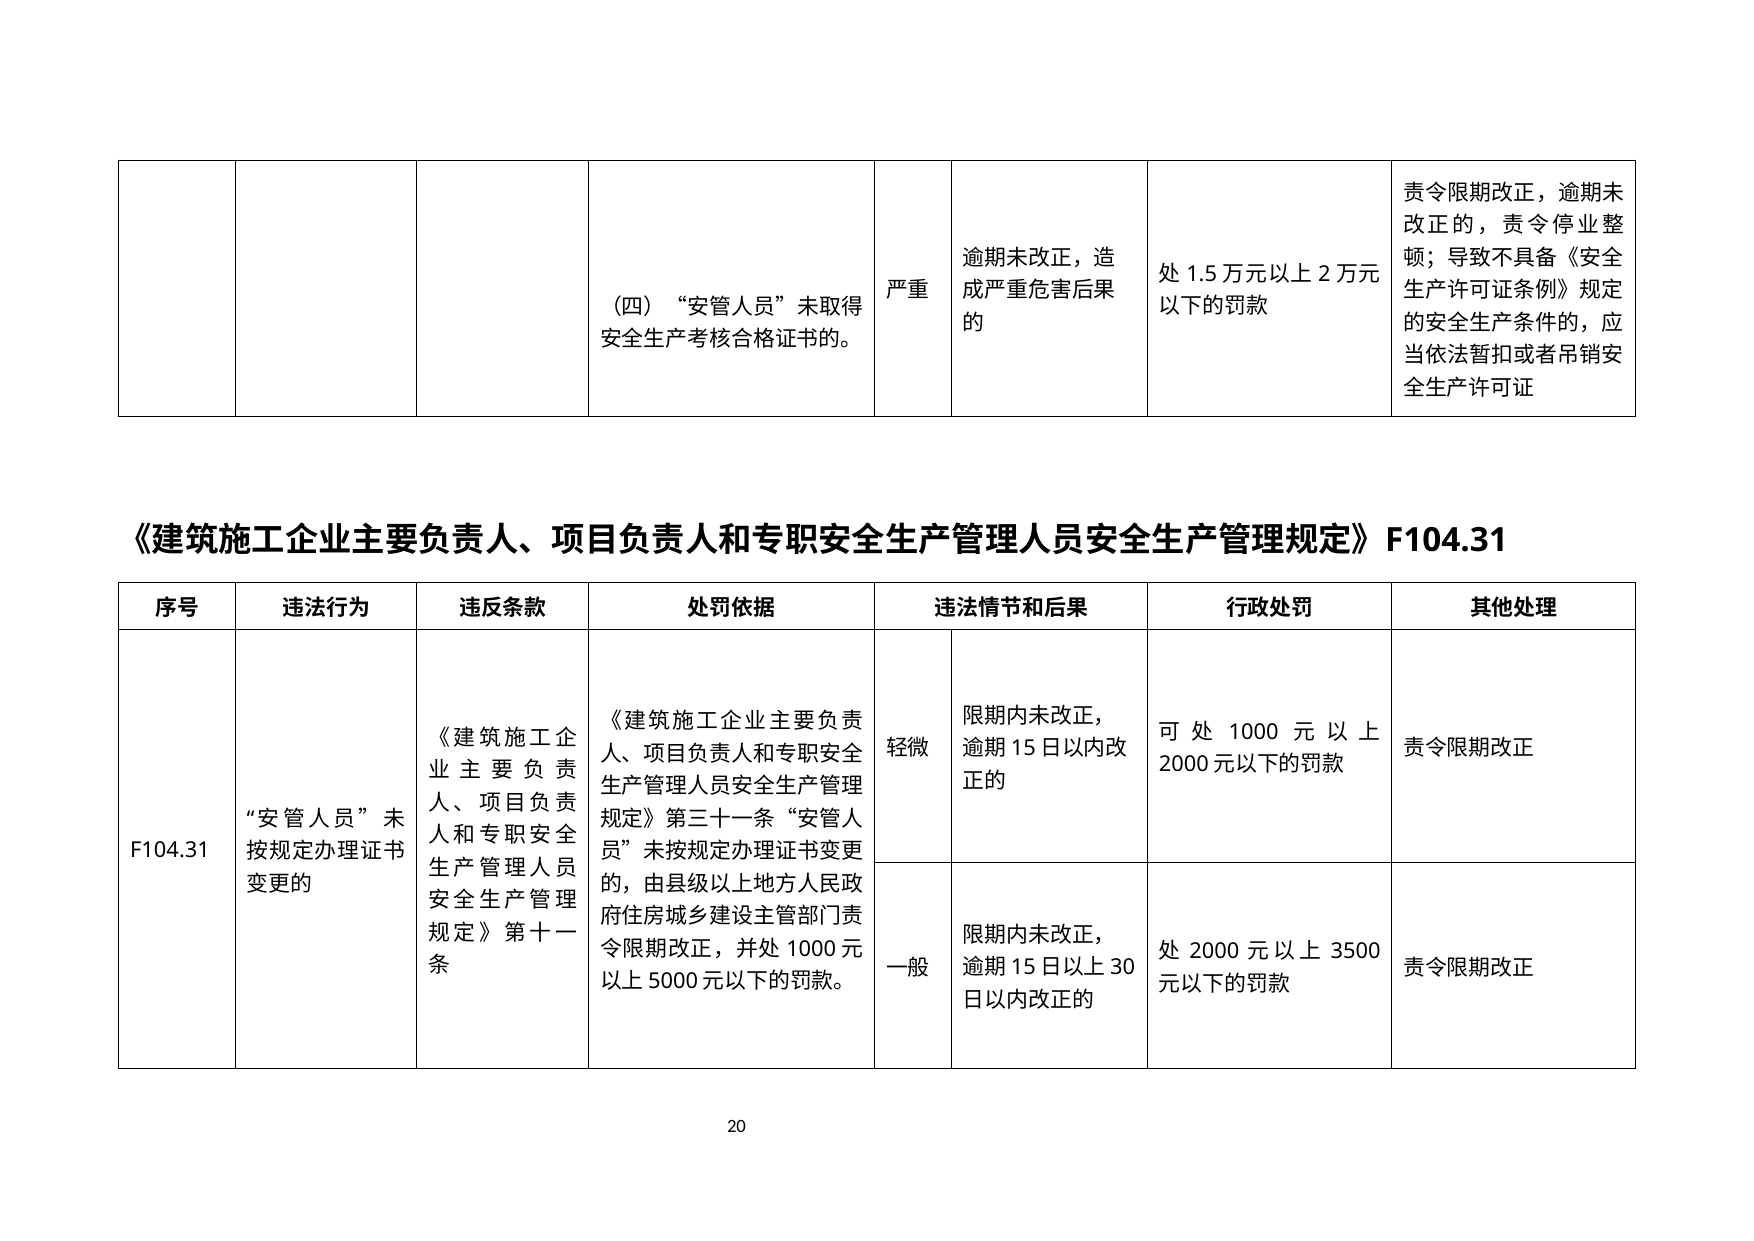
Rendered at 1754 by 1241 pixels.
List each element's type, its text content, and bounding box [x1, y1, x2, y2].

table_cell F104.31 [119, 630, 235, 1068]
table_cell 处2000元以上3500元以下的罚款 [1148, 863, 1391, 1068]
subtitle 《建筑施工企业主要负责人、项目负责人和专职安全生产管理人员安全生产管理规定》F104.31 [118, 504, 1636, 569]
table_cell 逾期未改正，造成严重危害后果的 [952, 161, 1147, 416]
table_cell 限期内未改正，逾期15日以上30日以内改正的 [952, 863, 1147, 1068]
table_header 违反条款 [417, 583, 588, 629]
table_header 其他处理 [1392, 583, 1635, 629]
table_cell 可处1000元以上2000元以下的罚款 [1148, 630, 1391, 862]
table_cell 轻微 [875, 630, 951, 862]
table_cell 责令限期改正 [1392, 863, 1635, 1068]
table_header 序号 [119, 583, 235, 629]
table_header 处罚依据 [589, 583, 874, 629]
table_header 违法行为 [236, 583, 416, 629]
table_cell “安管人员”未按规定办理证书变更的 [236, 630, 416, 1068]
table_header 行政处罚 [1148, 583, 1391, 629]
table_cell 处1.5万元以上2万元以下的罚款 [1148, 161, 1391, 416]
table_cell 《建筑施工企业主要负责人、项目负责人和专职安全生产管理人员安全生产管理规定》第十一条 [417, 630, 588, 1068]
table_cell 限期内未改正，逾期15日以内改正的 [952, 630, 1147, 862]
table_header 违法情节和后果 [875, 583, 1147, 629]
table_cell 一般 [875, 863, 951, 1068]
table_cell 《建筑施工企业主要负责人、项目负责人和专职安全生产管理人员安全生产管理规定》第三十一条“安管人员”未按规定办理证书变更的，由县级以上地方人民政府住房城乡建设主管部门责令限期改正，并处1000元以上5000元以下的罚款。 [589, 630, 874, 1068]
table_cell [1392, 161, 1635, 416]
table_cell 严重 [875, 161, 951, 416]
table_cell 责令限期改正 [1392, 630, 1635, 862]
